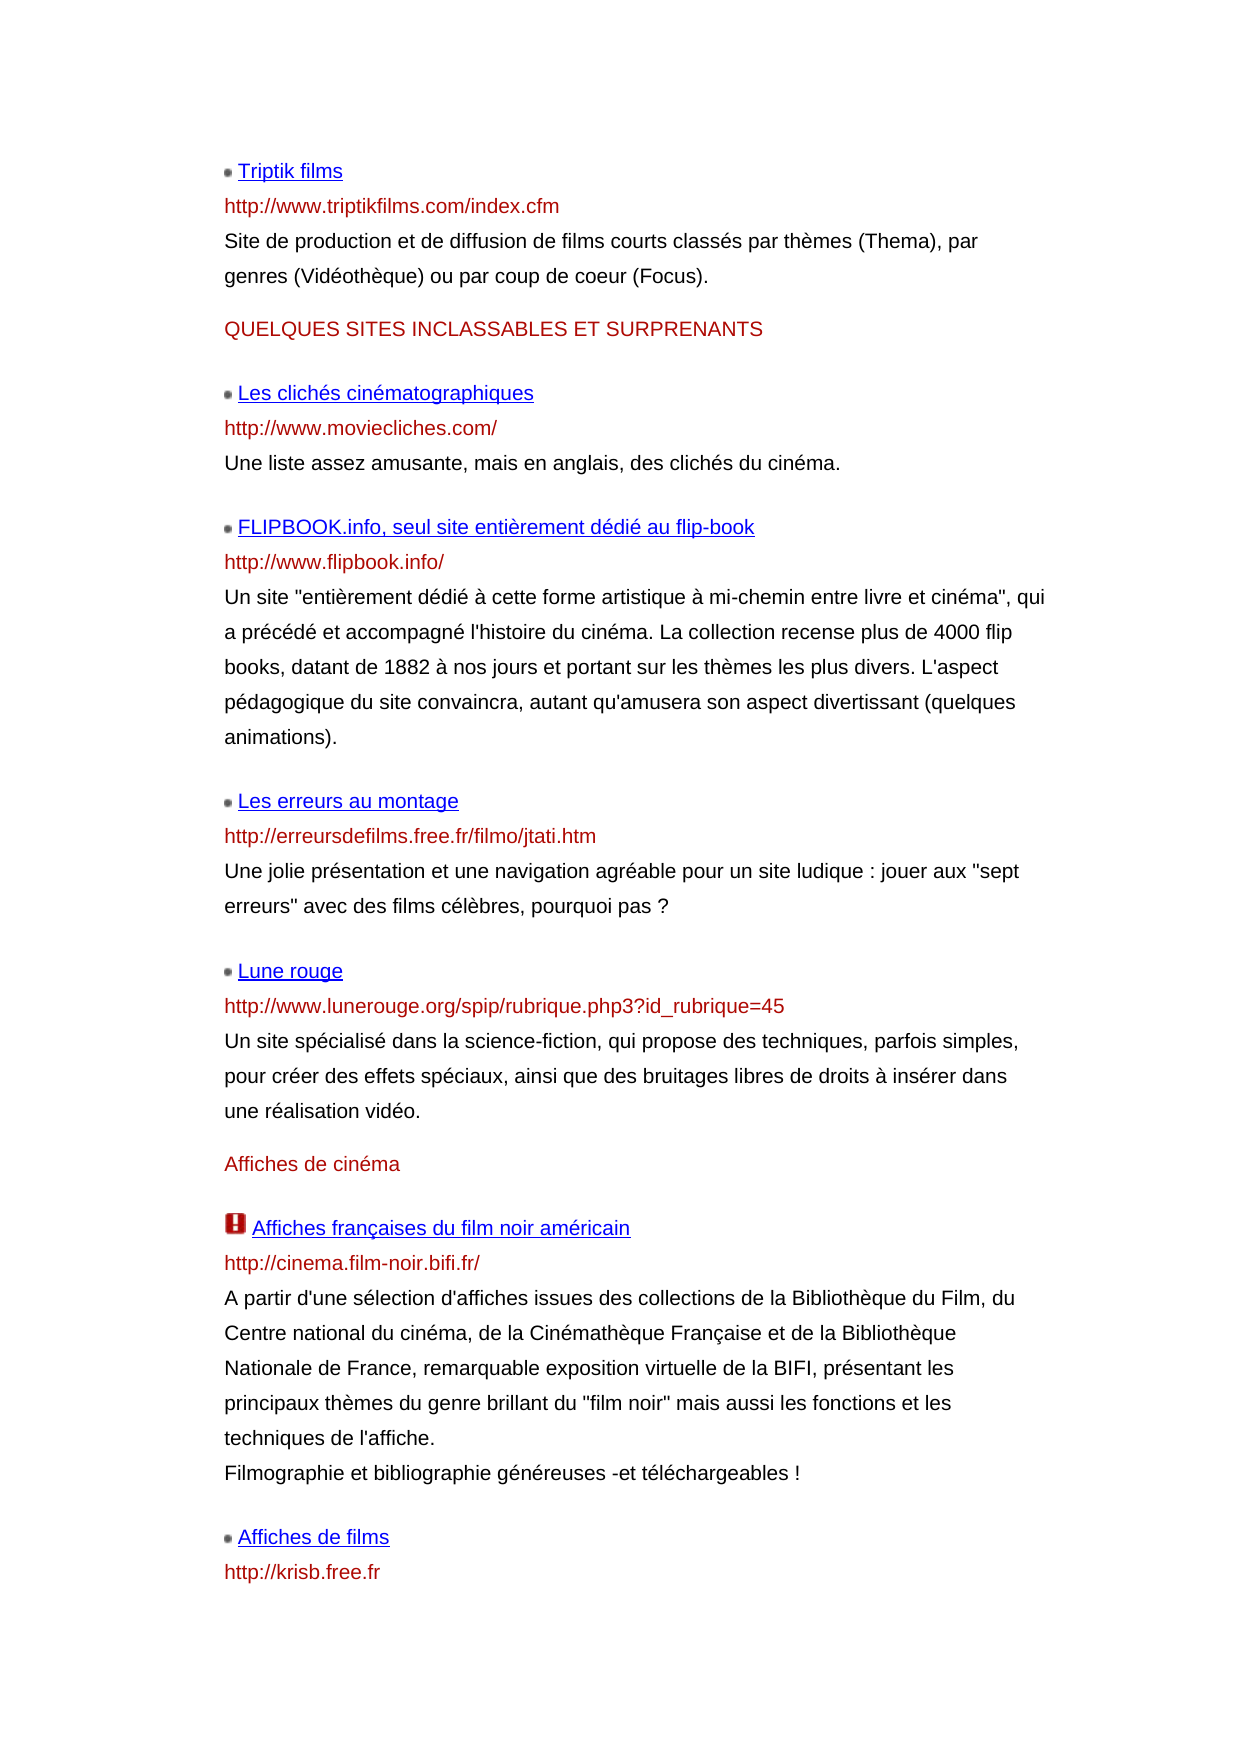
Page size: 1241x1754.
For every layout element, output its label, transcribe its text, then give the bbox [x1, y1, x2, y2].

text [224, 1514, 1047, 1584]
picture [224, 377, 232, 401]
text FLIPBOOK.info, seul site entièrement dédié au flip-book http://www.flipbook.info/ Un site "entièrement dédié à cette forme artistique à mi-chemin entre livre et cinéma", qui a précédé et accompagné l'histoire du cinéma. La collection recense plus de 4000 flip books, datant de 1882 à nos jours et portant sur les thèmes les plus divers. L'aspect pédagogique du site convaincra, autant qu'amusera son aspect divertissant (quelques animations). [224, 504, 1047, 749]
text Les clichés cinématographiques http://www.moviecliches.com/ Une liste assez amusante, mais en anglais, des clichés du cinéma. [224, 370, 1047, 475]
subtitle QUELQUES SITES INCLASSABLES ET SURPRENANTS [224, 317, 1063, 341]
subtitle Affiches de cinéma [224, 1152, 1063, 1176]
text Les erreurs au montage http://erreursdefilms.free.fr/filmo/jtati.htm Une jolie présentation et une navigation agréable pour un site ludique : jouer aux "sept erreurs" avec des films célèbres, pourquoi pas ? [224, 778, 1047, 918]
text Affiches françaises du film noir américain http://cinema.film-noir.bifi.fr/ A partir d'une sélection d'affiches issues des collections de la Bibliothèque du Film, du Centre national du cinéma, de la Cinémathèque Française et de la Bibliothèque Nationale de France, remarquable exposition virtuelle de la BIFI, présentant les principaux thèmes du genre brillant du "film noir" mais aussi les fonctions et les techniques de l'affiche. Filmographie et bibliographie généreuses -et téléchargeables ! [224, 1205, 1047, 1485]
picture [224, 154, 232, 179]
text Triptik films http://www.triptikfilms.com/index.cfm Site de production et de diffusion de films courts classés par thèmes (Thema), par genres (Vidéothèque) ou par coup de coeur (Focus). [224, 148, 1047, 288]
picture [224, 1521, 232, 1545]
picture [224, 1213, 246, 1236]
picture [224, 954, 232, 978]
picture [224, 511, 232, 535]
text Lune rouge http://www.lunerouge.org/spip/rubrique.php3?id_rubrique=45 Un site spécialisé dans la science-fiction, qui propose des techniques, parfois simples, pour créer des effets spéciaux, ainsi que des bruitages libres de droits à insérer dans une réalisation vidéo. [224, 947, 1047, 1122]
picture [224, 785, 232, 809]
